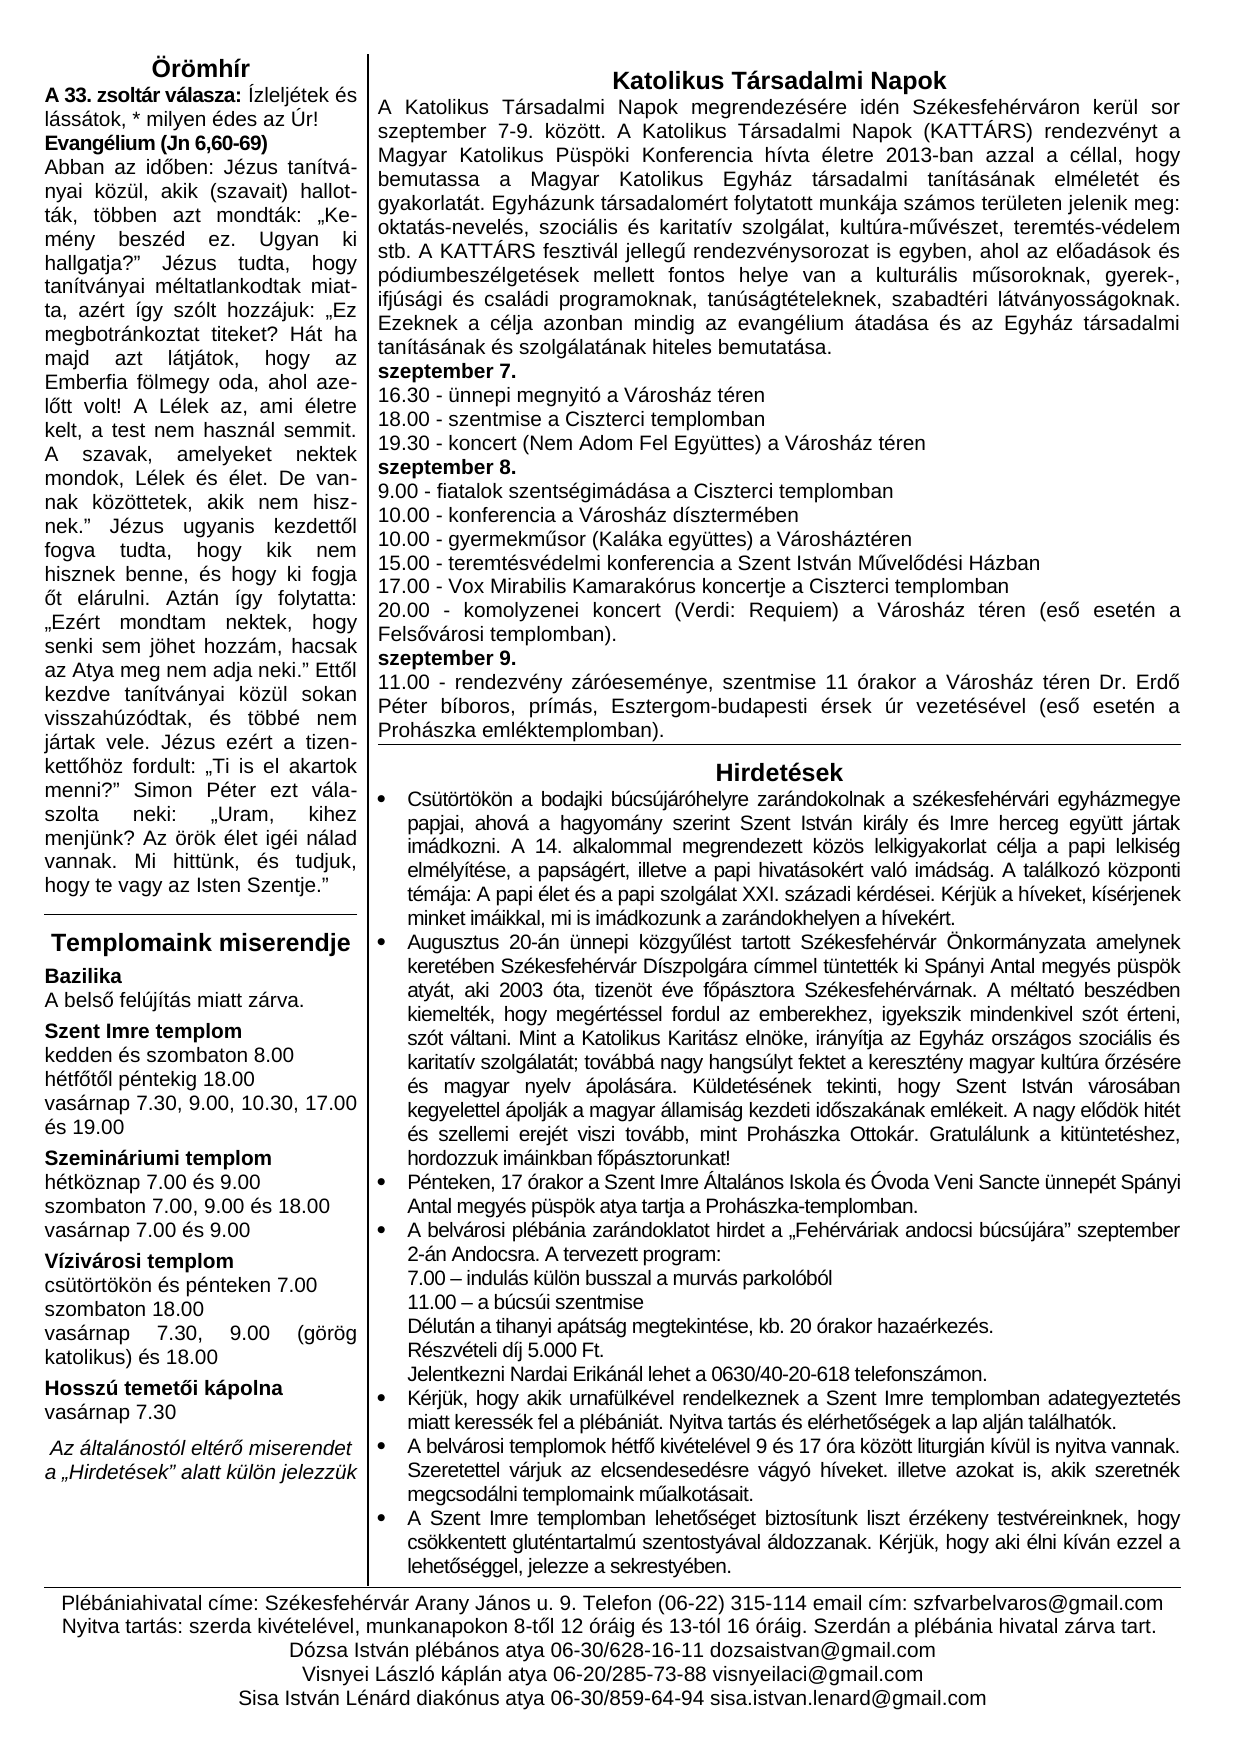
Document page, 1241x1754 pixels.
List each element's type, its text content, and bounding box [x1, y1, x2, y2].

list Kérjük, hogy akik urnafülkével rendelkeznek a Szent Imre templomban adategyeztetés miatt keressék fel a plébániát. Nyitva tartás és elérhetőségek a lap alján találhatók. [378, 1386, 1181, 1434]
text szombaton 7.00, 9.00 és 18.00 [44, 1194, 357, 1218]
text Szent Imre templom kedden és szombaton 8.00 [44, 1019, 357, 1067]
text szeptember 7. [378, 359, 1181, 383]
text szeptember 8. [378, 454, 1181, 478]
text csütörtökön és pénteken 7.00 [44, 1273, 357, 1297]
text hétfőtől péntekig 18.00 [44, 1067, 357, 1091]
text hétköznap 7.00 és 9.00 [44, 1170, 357, 1194]
text 9.00 - fiatalok szentségimádása a Ciszterci templomban [378, 478, 1181, 502]
list A belvárosi templomok hétfő kivételével 9 és 17 óra között liturgián kívül is nyitva vannak. Szeretettel várjuk az elcsendesedésre vágyó híveket. illetve azokat is, akik szeretnék megcsodálni templomaink műalkotásait. [378, 1434, 1181, 1506]
text 15.00 - teremtésvédelmi konferencia a Szent István Művelődési Házban [378, 550, 1181, 574]
text 17.00 - Vox Mirabilis Kamarakórus koncertje a Ciszterci templomban [378, 574, 1181, 598]
text 20.00 - komolyzenei koncert (Verdi: Requiem) a Városház téren (eső esetén a Felsővárosi templomban). [378, 598, 1181, 646]
text Evangélium (Jn 6,60-69) [44, 131, 357, 154]
text Szemináriumi templom [44, 1146, 357, 1170]
text 19.30 - koncert (Nem Adom Fel Együttes) a Városház téren [378, 431, 1181, 454]
text szeptember 9. [378, 646, 1181, 670]
list Sisa István Lénárd diakónus atya 06-30/859-64-94 sisa.istvan.lenard@gmail.com [44, 1686, 1181, 1710]
text A Katolikus Társadalmi Napok megrendezésére idén Székesfehérváron kerül sor szeptember 7-9. között. A Katolikus Társadalmi Napok (KATTÁRS) rendezvényt a Magyar Katolikus Püspöki Konferencia hívta életre 2013-ban azzal a céllal, hogy bemutassa a Magyar Katolikus Egyház társadalmi tanításának elméletét és gyakorlatát. Egyházunk társadalomért folytatott munkája számos területen jelenik meg: oktatás-nevelés, szociális és karitatív szolgálat, kultúra-művészet, teremtés-védelem stb. A KATTÁRS fesztivál jellegű rendezvénysorozat is egyben, ahol az előadások és pódiumbeszélgetések mellett fontos helye van a kulturális műsoroknak, gyerek-, ifjúsági és családi programoknak, tanúságtételeknek, szabadtéri látványosságoknak. Ezeknek a célja azonban mindig az evangélium átadása és az Egyház társadalmi tanításának és szolgálatának hiteles bemutatása. [378, 95, 1181, 359]
text 10.00 - gyermekműsor (Kaláka együttes) a Városháztéren [378, 526, 1181, 550]
text A 33. zsoltár válasza: Ízleljétek és lássátok, * milyen édes az Úr! [44, 83, 357, 131]
text Abban az időben: Jézus tanítványai közül, akik (szavait) hallották, többen azt mondták: „Kemény beszéd ez. Ugyan ki hallgatja?” Jézus tudta, hogy tanítványai méltatlankodtak miatta, azért így szólt hozzájuk: „Ez megbotránkoztat titeket? Hát ha majd azt látjátok, hogy az Emberfia fölmegy oda, ahol azelőtt volt! A Lélek az, ami életre kelt, a test nem használ semmit. A szavak, amelyeket nektek mondok, Lélek és élet. De vannak közöttetek, akik nem hisznek.” Jézus ugyanis kezdettől fogva tudta, hogy kik nem hisznek benne, és hogy ki fogja őt elárulni. Aztán így folytatta: „Ezért mondtam nektek, hogy senki sem jöhet hozzám, hacsak az Atya meg nem adja neki.” Ettől kezdve tanítványai közül sokan visszahúzódtak, és többé nem jártak vele. Jézus ezért a tizenkettőhöz fordult: „Ti is el akartok menni?” Simon Péter ezt válaszolta neki: „Uram, kihez menjünk? Az örök élet igéi nálad vannak. Mi hittünk, és tudjuk, hogy te vagy az Isten Szentje.” [44, 154, 357, 900]
text vasárnap 7.30, 9.00 (görög katolikus) és 18.00 [44, 1321, 357, 1369]
text vasárnap 7.00 és 9.00 [44, 1218, 357, 1242]
list Augusztus 20-án ünnepi közgyűlést tartott Székesfehérvár Önkormányzata amelynek keretében Székesfehérvár Díszpolgára címmel tüntették ki Spányi Antal megyés püspök atyát, aki 2003 óta, tizenöt éve főpásztora Székesfehérvárnak. A méltató beszédben kiemelték, hogy megértéssel fordul az emberekhez, igyekszik mindenkivel szót érteni, szót váltani. Mint a Katolikus Karitász elnöke, irányítja az Egyház országos szociális és karitatív szolgálatát; továbbá nagy hangsúlyt fektet a keresztény magyar kultúra őrzésére és magyar nyelv ápolására. Küldetésének tekinti, hogy Szent István városában kegyelettel ápolják a magyar államiság kezdeti időszakának emlékeit. A nagy elődök hitét és szellemi erejét viszi tovább, mint Prohászka Ottokár. Gratulálunk a kitüntetéshez, hordozzuk imáinkban főpásztorunkat! [378, 930, 1181, 1170]
list Csütörtökön a bodajki búcsújáróhelyre zarándokolnak a székesfehérvári egyházmegye papjai, ahová a hagyomány szerint Szent István király és Imre herceg együtt jártak imádkozni. A 14. alkalommal megrendezett közös lelkigyakorlat célja a papi lelkiség elmélyítése, a papságért, illetve a papi hivatásokért való imádság. A találkozó központi témája: A papi élet és a papi szolgálat XXI. századi kérdései. Kérjük a híveket, kísérjenek minket imáikkal, mi is imádkozunk a zarándokhelyen a hívekért. [378, 786, 1181, 930]
list Visnyei László káplán atya 06-20/285-73-88 visnyeilaci@gmail.com [44, 1662, 1181, 1686]
list Plébániahivatal címe: Székesfehérvár Arany János u. 9. Telefon (06-22) 315-114 email cím: szfvarbelvaros@gmail.com [44, 1588, 1181, 1614]
list Nyitva tartás: szerda kivételével, munkanapokon 8-től 12 óráig és 13-tól 16 óráig. Szerdán a plébánia hivatal zárva tart. Dózsa István plébános atya 06-30/628-16-11 dozsaistvan@gmail.com [44, 1614, 1181, 1662]
list A Szent Imre templomban lehetőséget biztosítunk liszt érzékeny testvéreinknek, hogy csökkentett gluténtartalmú szentostyával áldozzanak. Kérjük, hogy aki élni kíván ezzel a lehetőséggel, jelezze a sekrestyében. [378, 1506, 1181, 1578]
text 16.30 - ünnepi megnyitó a Városház téren [378, 383, 1181, 407]
list Pénteken, 17 órakor a Szent Imre Általános Iskola és Óvoda Veni Sancte ünnepét Spányi Antal megyés püspök atya tartja a Prohászka-templomban. [378, 1170, 1181, 1218]
subtitle Örömhír [44, 54, 357, 83]
list A belvárosi plébánia zarándoklatot hirdet a „Fehérváriak andocsi búcsújára” szeptember 2-án Andocsra. A tervezett program: 7.00 – indulás külön busszal a murvás parkolóból 11.00 – a búcsúi szentmise Délután a tihanyi apátság megtekintése, kb. 20 órakor hazaérkezés. Részvételi díj 5.000 Ft. Jelentkezni Nardai Erikánál lehet a 0630/40-20-618 telefonszámon. [378, 1218, 1181, 1386]
text Vízivárosi templom [44, 1249, 357, 1273]
text 11.00 - rendezvény záróeseménye, szentmise 11 órakor a Városház téren Dr. Erdő Péter bíboros, prímás, Esztergom-budapesti érsek úr vezetésével (eső esetén a Prohászka emléktemplomban). [378, 670, 1181, 744]
text 10.00 - konferencia a Városház dísztermében [378, 502, 1181, 526]
subtitle Katolikus Társadalmi Napok [378, 66, 1181, 95]
subtitle Hirdetések [378, 758, 1181, 786]
text 18.00 - szentmise a Ciszterci templomban [378, 407, 1181, 431]
text Bazilika A belső felújítás miatt zárva. [44, 964, 357, 1012]
text Az általánostól eltérő miserendet a „Hirdetések” alatt külön jelezzük [44, 1436, 357, 1484]
text szombaton 18.00 [44, 1297, 357, 1321]
subtitle Templomaink miserendje [44, 928, 357, 957]
text vasárnap 7.30, 9.00, 10.30, 17.00 és 19.00 [44, 1091, 357, 1139]
text Hosszú temetői kápolna vasárnap 7.30 [44, 1376, 357, 1424]
